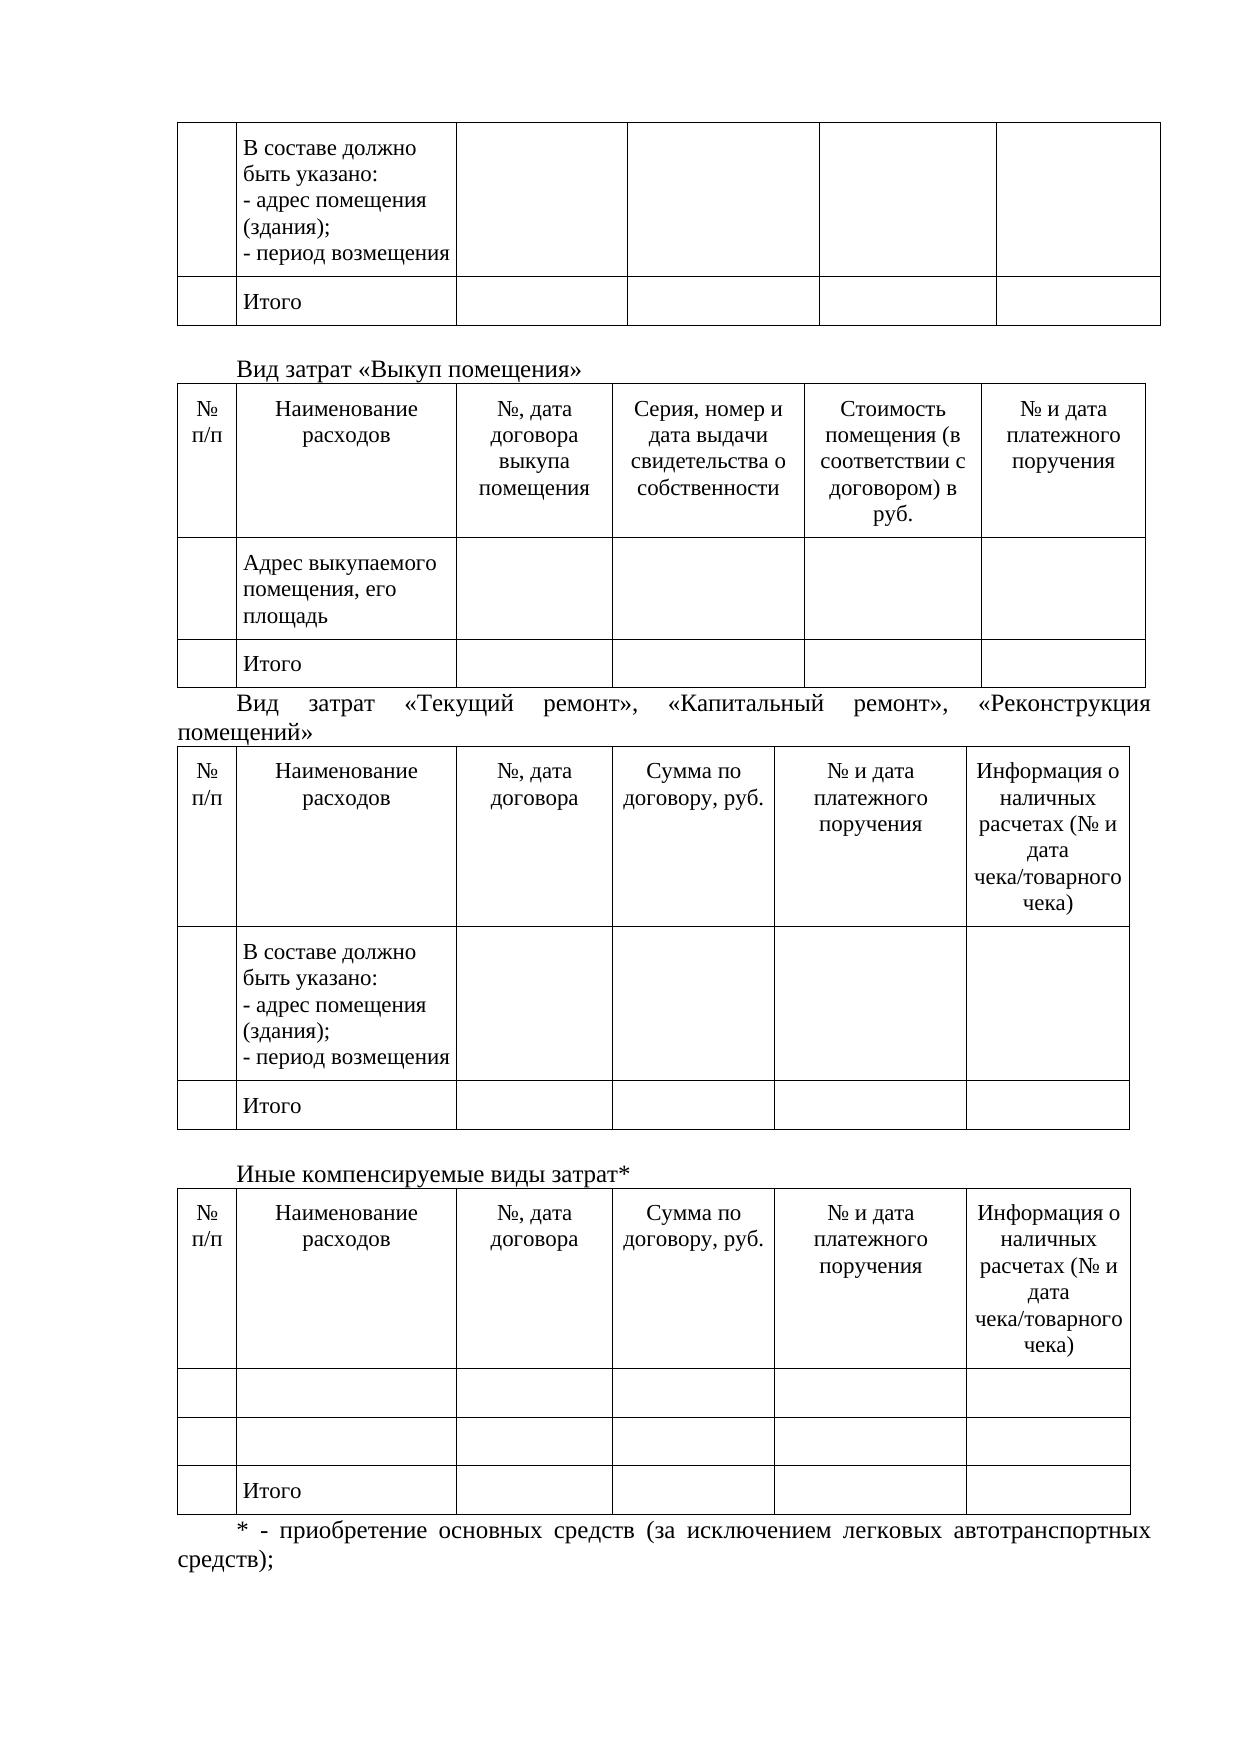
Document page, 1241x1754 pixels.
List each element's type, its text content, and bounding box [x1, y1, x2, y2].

table_header Информация о наличных расчетах (№ и дата чека/товарного чека) [967, 747, 1129, 926]
table_cell [457, 1081, 612, 1129]
table_cell [457, 538, 612, 639]
table_header №, дата договора [457, 1189, 612, 1368]
table_header № п/п [178, 747, 236, 926]
table_cell [997, 277, 1160, 325]
table_cell [613, 1418, 774, 1465]
table_cell [613, 1369, 774, 1417]
table_cell [820, 277, 996, 325]
table_cell [967, 1418, 1130, 1465]
table_cell [775, 927, 966, 1080]
table_cell [982, 538, 1145, 639]
table_cell [805, 538, 981, 639]
table_cell [178, 538, 236, 639]
table_cell [775, 1369, 966, 1417]
table_cell [457, 277, 627, 325]
table_cell [775, 1081, 966, 1129]
table_cell [457, 1466, 612, 1514]
table_cell [457, 640, 612, 687]
table_cell [775, 1418, 966, 1465]
text Иные компенсируемые виды затрат* [177, 1159, 1152, 1187]
table_cell [178, 1081, 236, 1129]
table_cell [237, 123, 456, 276]
table_cell [613, 640, 804, 687]
table_cell [237, 1418, 456, 1465]
table_cell [237, 1369, 456, 1417]
table_cell [967, 1369, 1130, 1417]
table_cell Итого [237, 277, 456, 325]
table_header Сумма по договору, руб. [613, 747, 774, 926]
table_cell [967, 927, 1129, 1080]
table_cell [457, 123, 627, 276]
table_header №, дата договора [457, 747, 612, 926]
table_header Наименование расходов [237, 384, 456, 537]
table_cell [457, 1369, 612, 1417]
table_cell [457, 927, 612, 1080]
table_header № и дата платежного поручения [775, 747, 966, 926]
table_cell Итого [237, 1081, 456, 1129]
table_cell [805, 640, 981, 687]
table_header № п/п [178, 384, 236, 537]
table_header Стоимость помещения (в соответствии с договором) в руб. [805, 384, 981, 537]
text Вид затрат «Выкуп помещения» [177, 354, 1152, 383]
table_cell [178, 640, 236, 687]
table_cell [178, 927, 236, 1080]
table_cell Адрес выкупаемого помещения, его площадь [237, 538, 456, 639]
table_cell [613, 538, 804, 639]
table_cell [613, 1466, 774, 1514]
table_cell [178, 277, 236, 325]
table_header Наименование расходов [237, 747, 456, 926]
table_cell [967, 1081, 1129, 1129]
table_header № и дата платежного поручения [775, 1189, 966, 1368]
table_header № п/п [178, 1189, 236, 1368]
table_cell [820, 123, 996, 276]
table_cell [997, 123, 1160, 276]
table_cell [178, 123, 236, 276]
table_cell [613, 927, 774, 1080]
text Вид затрат «Текущий ремонт», «Капитальный ремонт», «Реконструкция помещений» [177, 688, 1152, 746]
table_header №, дата договора выкупа помещения [457, 384, 612, 537]
text * - приобретение основных средств (за исключением легковых автотранспортных средств); [177, 1515, 1152, 1572]
table_cell [628, 277, 819, 325]
table_cell [178, 1466, 236, 1514]
table_cell Итого [237, 1466, 456, 1514]
table_cell [457, 1418, 612, 1465]
table_cell [178, 1369, 236, 1417]
table_cell В составе должно быть указано: - адрес помещения (здания); - период возмещения [237, 927, 456, 1080]
table_header Информация о наличных расчетах (№ и дата чека/товарного чека) [967, 1189, 1130, 1368]
table_cell Итого [237, 640, 456, 687]
table_header Сумма по договору, руб. [613, 1189, 774, 1368]
table_header № и дата платежного поручения [982, 384, 1145, 537]
table_header Серия, номер и дата выдачи свидетельства о собственности [613, 384, 804, 537]
table_cell [628, 123, 819, 276]
table_cell [178, 1418, 236, 1465]
table_cell [982, 640, 1145, 687]
table_cell [967, 1466, 1130, 1514]
table_cell [613, 1081, 774, 1129]
table_header Наименование расходов [237, 1189, 456, 1368]
table_cell [775, 1466, 966, 1514]
